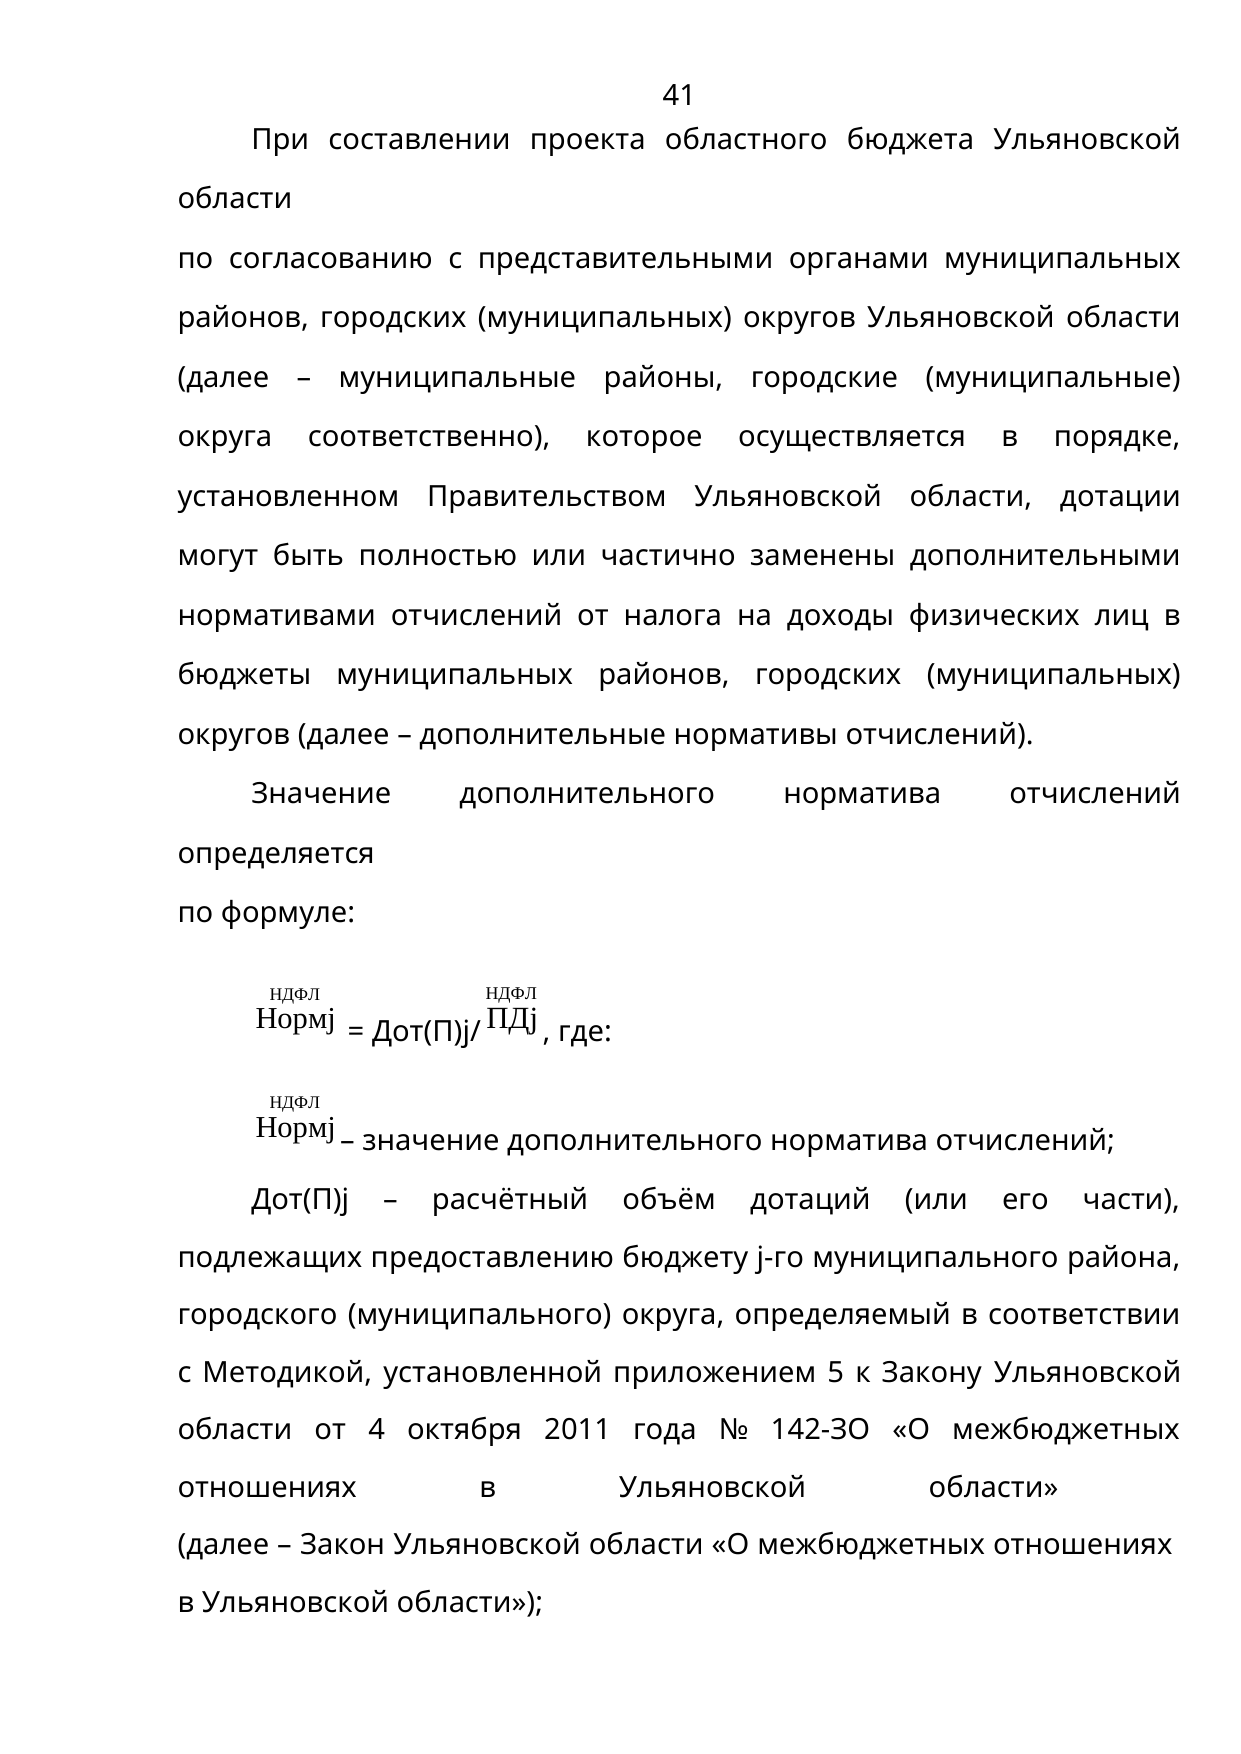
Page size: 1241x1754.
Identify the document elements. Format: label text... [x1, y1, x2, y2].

list – значение дополнительного норматива отчислений; [177, 1089, 1181, 1158]
list = Дот(П)j/, где: [177, 979, 1181, 1049]
list Дот(П)j – расчётный объём дотаций (или его части), подлежащих предоставлению бюджету j-го муниципального района, городского (муниципального) округа, определяемый в соответствии с Методикой, установленной приложением 5 к Закону Ульяновской области от 4 октября 2011 года № 142-ЗО «О межбюджетных отношениях в Ульяновской области» (далее – Закон Ульяновской области «О межбюджетных отношениях в Ульяновской области»); [177, 1178, 1181, 1621]
list Значение дополнительного норматива отчислений определяется по формуле: [177, 772, 1181, 931]
list При составлении проекта областного бюджета Ульяновской области по согласованию с представительными органами муниципальных районов, городских (муниципальных) округов Ульяновской области (далее – муниципальные районы, городские (муниципальные) округа соответственно), которое осуществляется в порядке, установленном Правительством Ульяновской области, дотации могут быть полностью или частично заменены дополнительными нормативами отчислений от налога на доходы физических лиц в бюджеты муниципальных районов, городских (муниципальных) округов (далее – дополнительные нормативы отчислений). [177, 118, 1181, 753]
